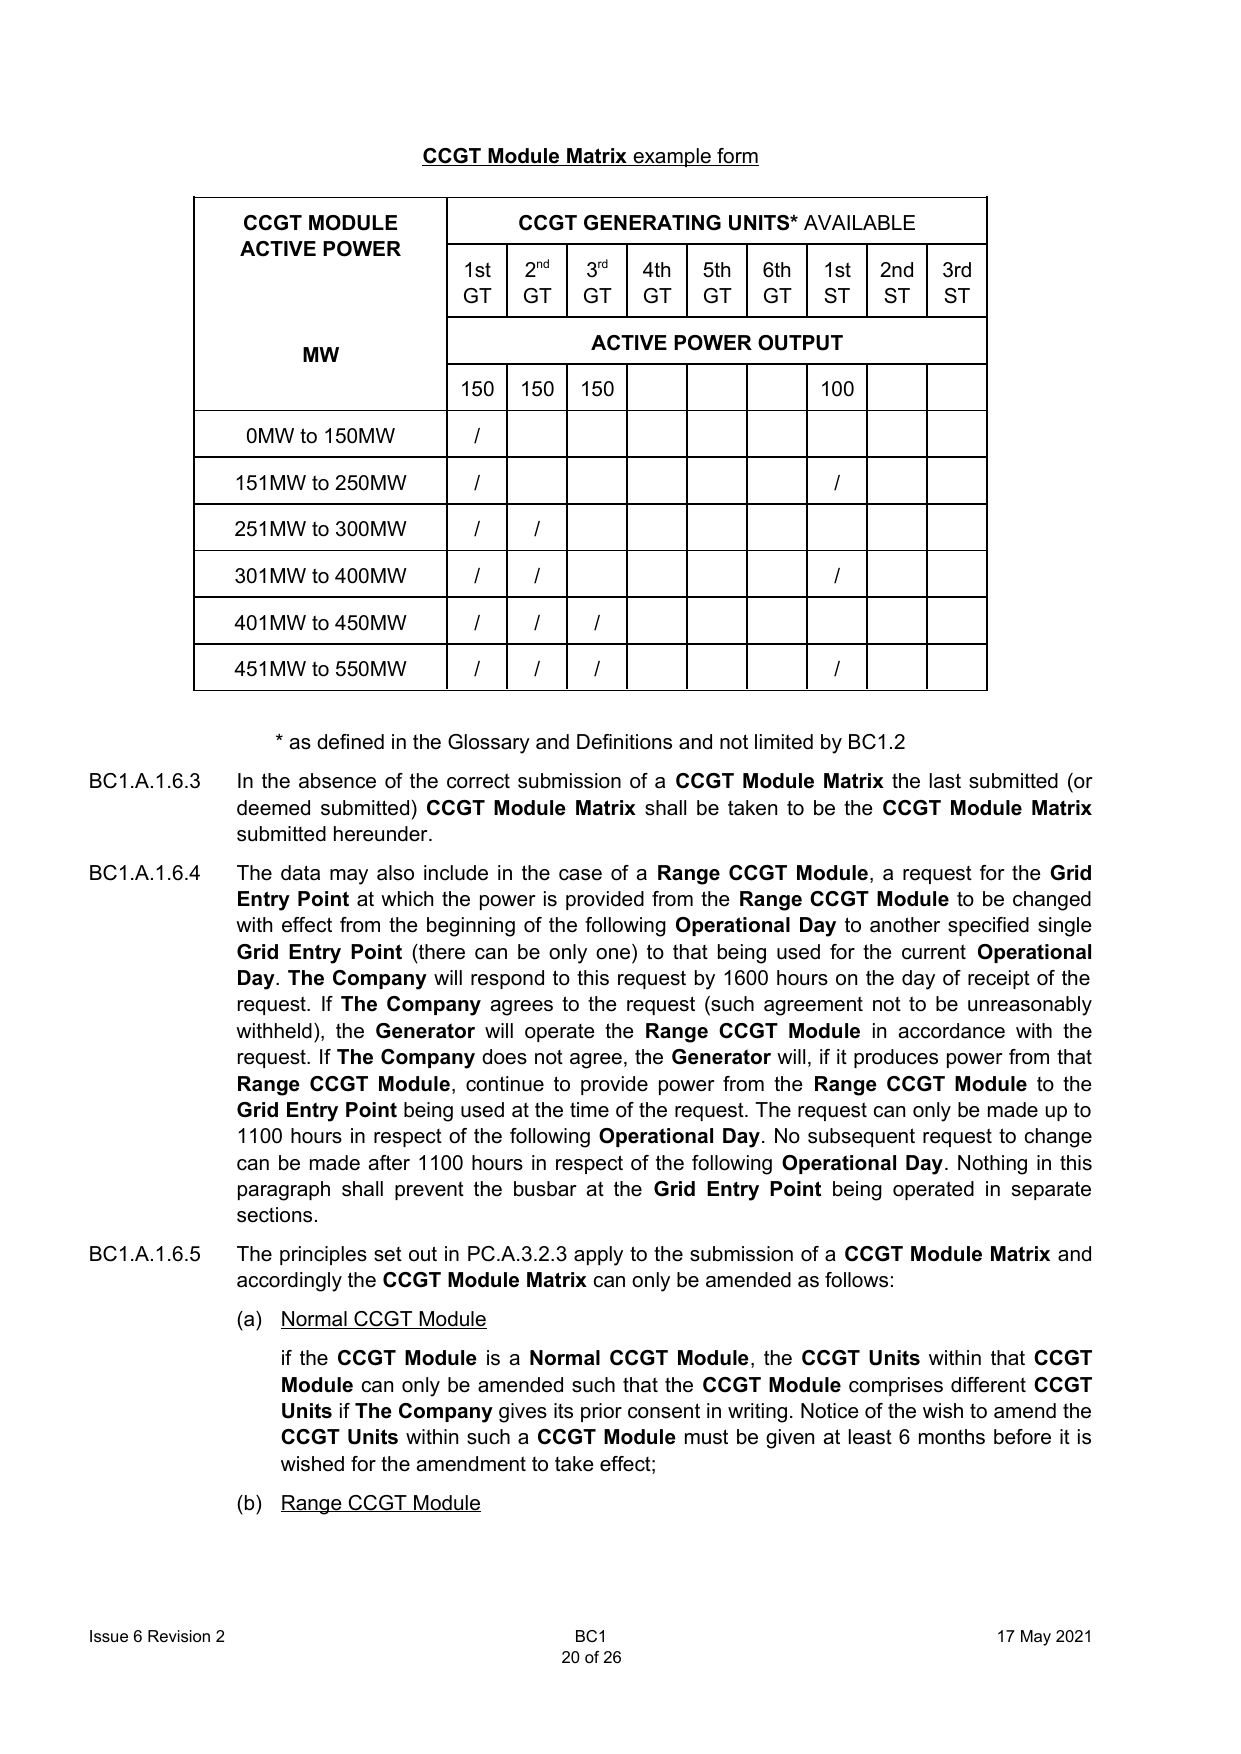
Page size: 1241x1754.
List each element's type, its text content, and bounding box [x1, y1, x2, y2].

table_cell 2nd ST [868, 245, 926, 316]
table_cell [628, 365, 686, 409]
table_cell [688, 458, 746, 503]
table_cell [868, 505, 926, 549]
table_cell / [508, 598, 566, 643]
table_cell 150 [508, 365, 566, 409]
table_cell [628, 551, 686, 596]
table_cell [688, 365, 746, 409]
table_cell [868, 645, 926, 689]
table_cell [808, 505, 866, 549]
table_cell 3rd GT [568, 245, 626, 316]
table_cell / [508, 551, 566, 596]
table_cell 2nd GT [508, 245, 566, 316]
table_cell [628, 458, 686, 503]
table_cell 150 [568, 365, 626, 409]
table_cell [688, 505, 746, 549]
table_cell [748, 458, 806, 503]
table_cell 5th GT [688, 245, 746, 316]
table_cell / [448, 458, 506, 503]
text BC1.A.1.6.4 The data may also include in the case of a Range CCGT Module, a request for the Grid Entry Point at which the power is provided from the Range CCGT Module to be changed with effect from the beginning of the following Operational Day to another specified single Grid Entry Point (there can be only one) to that being used for the current Operational Day. The Company will respond to this request by 1600 hours on the day of receipt of the request. If The Company agrees to the request (such agreement not to be unreasonably withheld), the Generator will operate the Range CCGT Module in accordance with the request. If The Company does not agree, the Generator will, if it produces power from that Range CCGT Module, continue to provide power from the Range CCGT Module to the Grid Entry Point being used at the time of the request. The request can only be made up to 1100 hours in respect of the following Operational Day. No subsequent request to change can be made after 1100 hours in respect of the following Operational Day. Nothing in this paragraph shall prevent the busbar at the Grid Entry Point being operated in separate sections. [89, 861, 1092, 1227]
table_cell [628, 411, 686, 456]
table_cell 0MW to 150MW [195, 411, 446, 456]
table_cell [568, 458, 626, 503]
table_cell [568, 505, 626, 549]
table_cell [928, 551, 986, 596]
table_cell / [448, 411, 506, 456]
table_cell / [808, 645, 866, 689]
table_cell 451MW to 550MW [195, 645, 446, 689]
table_cell 6th GT [748, 245, 806, 316]
table_header CCGT GENERATING UNITS* AVAILABLE [448, 198, 986, 243]
table_cell / [568, 645, 626, 689]
table_cell / [508, 645, 566, 689]
table_cell [928, 365, 986, 409]
table_cell 1st GT [448, 245, 506, 316]
table_cell 251MW to 300MW [195, 505, 446, 549]
table_cell [808, 598, 866, 643]
table_cell [508, 458, 566, 503]
table_cell 4th GT [628, 245, 686, 316]
table_cell / [448, 551, 506, 596]
table_cell 3rd ST [928, 245, 986, 316]
table_cell [748, 411, 806, 456]
table_cell 1st ST [808, 245, 866, 316]
table_cell [928, 411, 986, 456]
table_cell [928, 645, 986, 689]
table_cell [748, 505, 806, 549]
table_cell [928, 458, 986, 503]
table_cell [808, 411, 866, 456]
table_cell / [808, 458, 866, 503]
table_cell [688, 411, 746, 456]
table_cell [628, 598, 686, 643]
table_cell [628, 645, 686, 689]
table_cell [688, 551, 746, 596]
text BC1.A.1.6.3 In the absence of the correct submission of a CCGT Module Matrix the last submitted (or deemed submitted) CCGT Module Matrix shall be taken to be the CCGT Module Matrix submitted hereunder. [89, 769, 1092, 846]
table_cell / [808, 551, 866, 596]
table_cell [508, 411, 566, 456]
table_cell 301MW to 400MW [195, 551, 446, 596]
table_cell [868, 598, 926, 643]
text BC1.A.1.6.5 The principles set out in PC.A.3.2.3 apply to the submission of a CCGT Module Matrix and accordingly the CCGT Module Matrix can only be amended as follows: [89, 1242, 1092, 1292]
table_cell 100 [808, 365, 866, 409]
table_cell [748, 598, 806, 643]
table_cell [868, 365, 926, 409]
table_cell [868, 551, 926, 596]
text (a) Normal CCGT Module [236, 1307, 1092, 1331]
table_cell 150 [448, 365, 506, 409]
text if the CCGT Module is a Normal CCGT Module, the CCGT Units within that CCGT Module can only be amended such that the CCGT Module comprises different CCGT Units if The Company gives its prior consent in writing. Notice of the wish to amend the CCGT Units within such a CCGT Module must be given at least 6 months before it is wished for the amendment to take effect; [236, 1346, 1092, 1475]
table_cell [568, 551, 626, 596]
table_cell / [568, 598, 626, 643]
table_cell [568, 411, 626, 456]
table_header CCGT MODULE ACTIVE POWER MW [195, 198, 446, 409]
table_cell [748, 551, 806, 596]
table_cell [748, 645, 806, 689]
table_cell [928, 505, 986, 549]
table_cell / [448, 598, 506, 643]
table_cell / [448, 645, 506, 689]
table_cell [628, 505, 686, 549]
table_cell 151MW to 250MW [195, 458, 446, 503]
text * as defined in the Glossary and Definitions and not limited by BC1.2 [89, 730, 1092, 754]
text CCGT Module Matrix example form [89, 144, 1092, 168]
table_cell [688, 645, 746, 689]
table_cell [688, 598, 746, 643]
table_cell 401MW to 450MW [195, 598, 446, 643]
table_cell [868, 458, 926, 503]
table_cell / [448, 505, 506, 549]
text (b) Range CCGT Module [236, 1490, 1092, 1514]
table_cell [928, 598, 986, 643]
table_cell / [508, 505, 566, 549]
table_cell [748, 365, 806, 409]
table_cell ACTIVE POWER OUTPUT [448, 318, 986, 363]
table_cell [868, 411, 926, 456]
